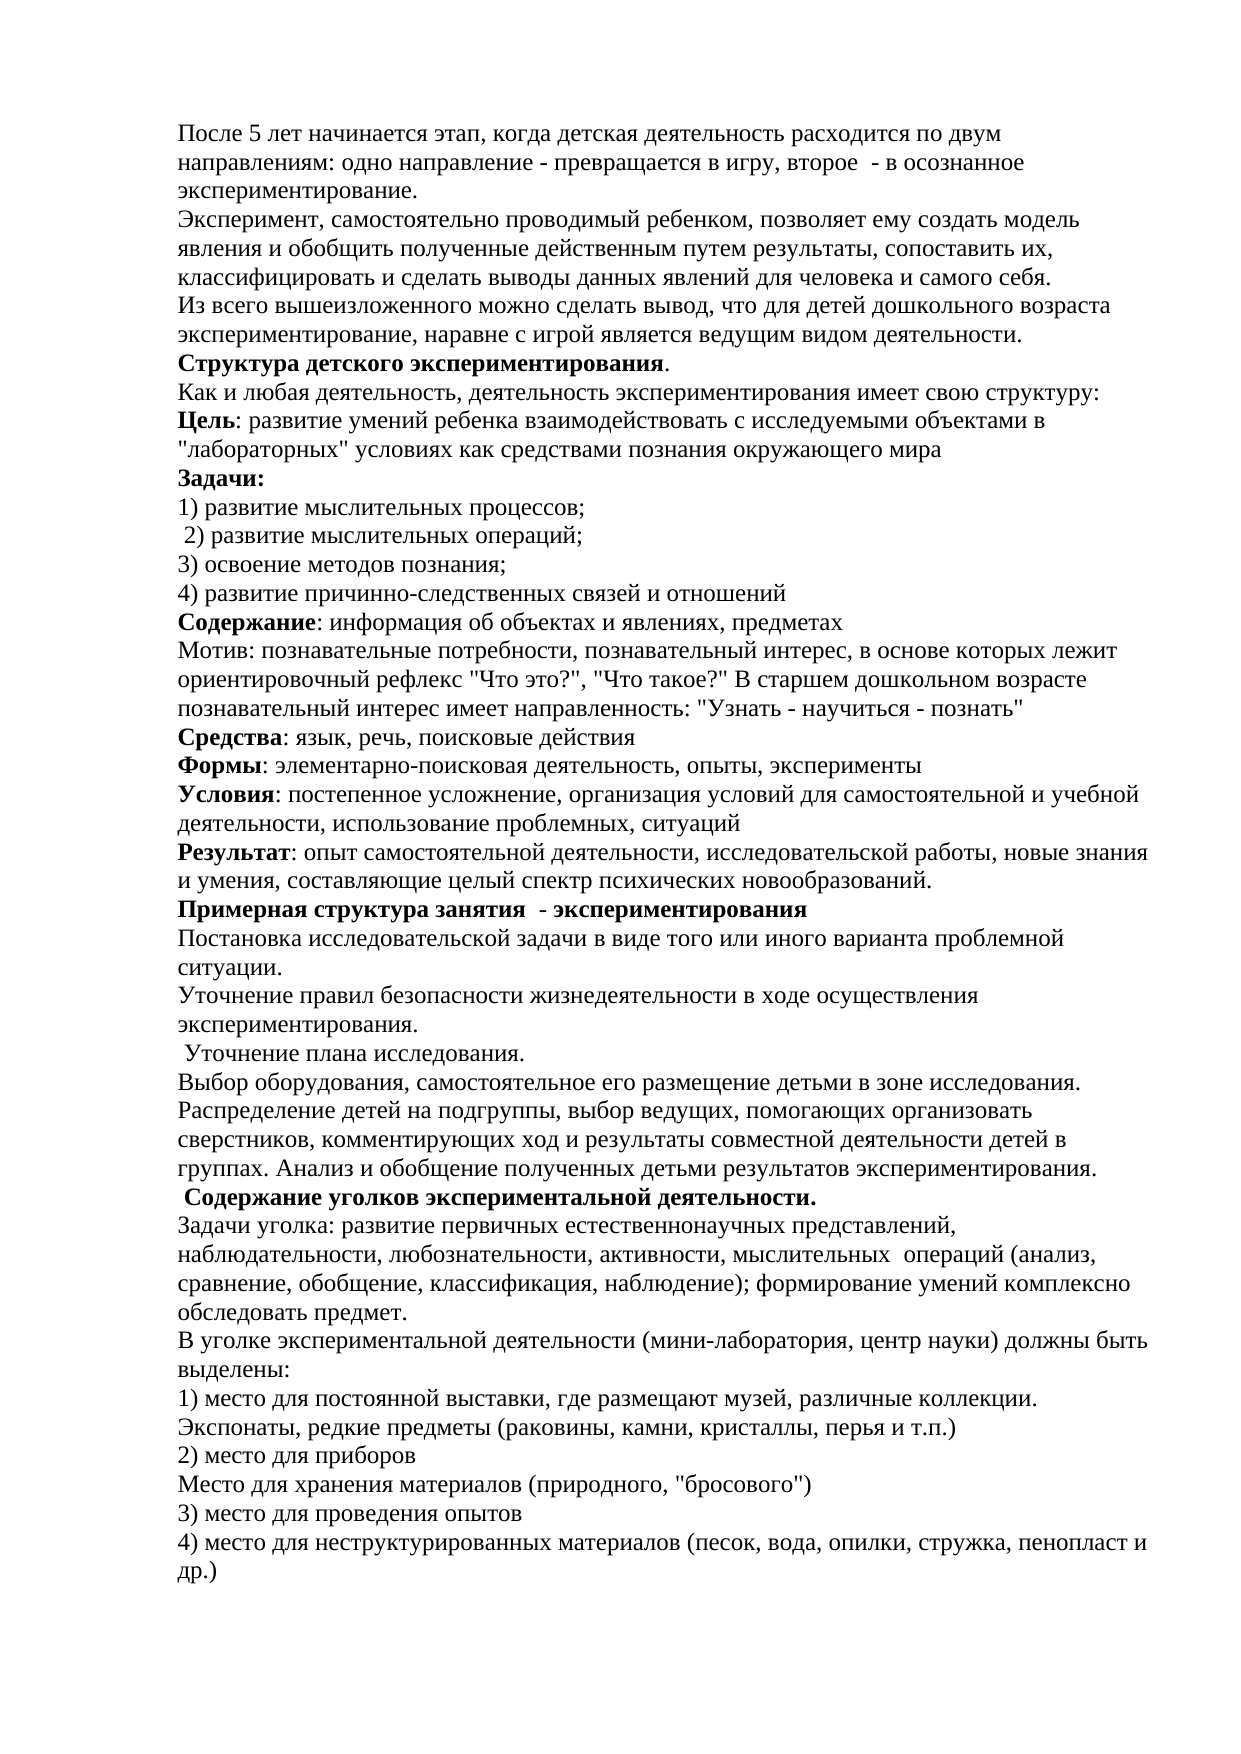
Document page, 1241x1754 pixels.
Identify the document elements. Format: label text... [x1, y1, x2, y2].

text Мотив: познавательные потребности, познавательный интерес, в основе которых лежит ориентировочный рефлекс "Что это?", "Что такое?" В старшем дошкольном возрасте познавательный интерес имеет направленность: "Узнать - научиться - познать" [177, 636, 1152, 722]
text Задачи: [177, 463, 1152, 492]
text Результат: опыт самостоятельной деятельности, исследовательской работы, новые знания и умения, составляющие целый спектр психических новообразований. [177, 837, 1152, 894]
text Формы: элементарно-поисковая деятельность, опыты, эксперименты [177, 751, 1152, 779]
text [177, 118, 1152, 406]
text 2) развитие мыслительных операций; [177, 521, 1152, 549]
text 3) освоение методов познания; [177, 549, 1152, 578]
text Распределение детей на подгруппы, выбор ведущих, помогающих организовать сверстников, комментирующих ход и результаты совместной деятельности детей в группах. Анализ и обобщение полученных детьми результатов экспериментирования. [177, 1096, 1152, 1182]
text Содержание: информация об объектах и явлениях, предметах [177, 607, 1152, 636]
text 4) развитие причинно-следственных связей и отношений [177, 578, 1152, 607]
text Цель: развитие умений ребенка взаимодействовать с исследуемыми объектами в "лабораторных" условиях как средствами познания окружающего мира [177, 406, 1152, 463]
text Уточнение плана исследования. [177, 1038, 1152, 1067]
text Средства: язык, речь, поисковые действия [177, 722, 1152, 751]
text 1) развитие мыслительных процессов; [177, 492, 1152, 521]
text Уточнение правил безопасности жизнедеятельности в ходе осуществления экспериментирования. [177, 981, 1152, 1038]
text Содержание уголков экспериментальной деятельности. Задачи уголка: развитие первичных естественнонаучных представлений, наблюдательности, любознательности, активности, мыслительных операций (анализ, сравнение, обобщение, классификация, наблюдение); формирование умений комплексно обследовать предмет. [177, 1182, 1152, 1326]
text Выбор оборудования, самостоятельное его размещение детьми в зоне исследования. [177, 1067, 1152, 1096]
text Условия: постепенное усложнение, организация условий для самостоятельной и учебной деятельности, использование проблемных, ситуаций [177, 779, 1152, 837]
text Примерная структура занятия - экспериментирования [177, 894, 1152, 923]
text В уголке экспериментальной деятельности (мини-лаборатория, центр науки) должны быть выделены: 1) место для постоянной выставки, где размещают музей, различные коллекции. Экспонаты, редкие предметы (раковины, камни, кристаллы, перья и т.п.) 2) место для приборов Место для хранения материалов (природного, "бросового") 3) место для проведения опытов 4) место для неструктурированных материалов (песок, вода, опилки, стружка, пенопласт и др.) [177, 1326, 1152, 1584]
text Постановка исследовательской задачи в виде того или иного варианта проблемной ситуации. [177, 923, 1152, 981]
